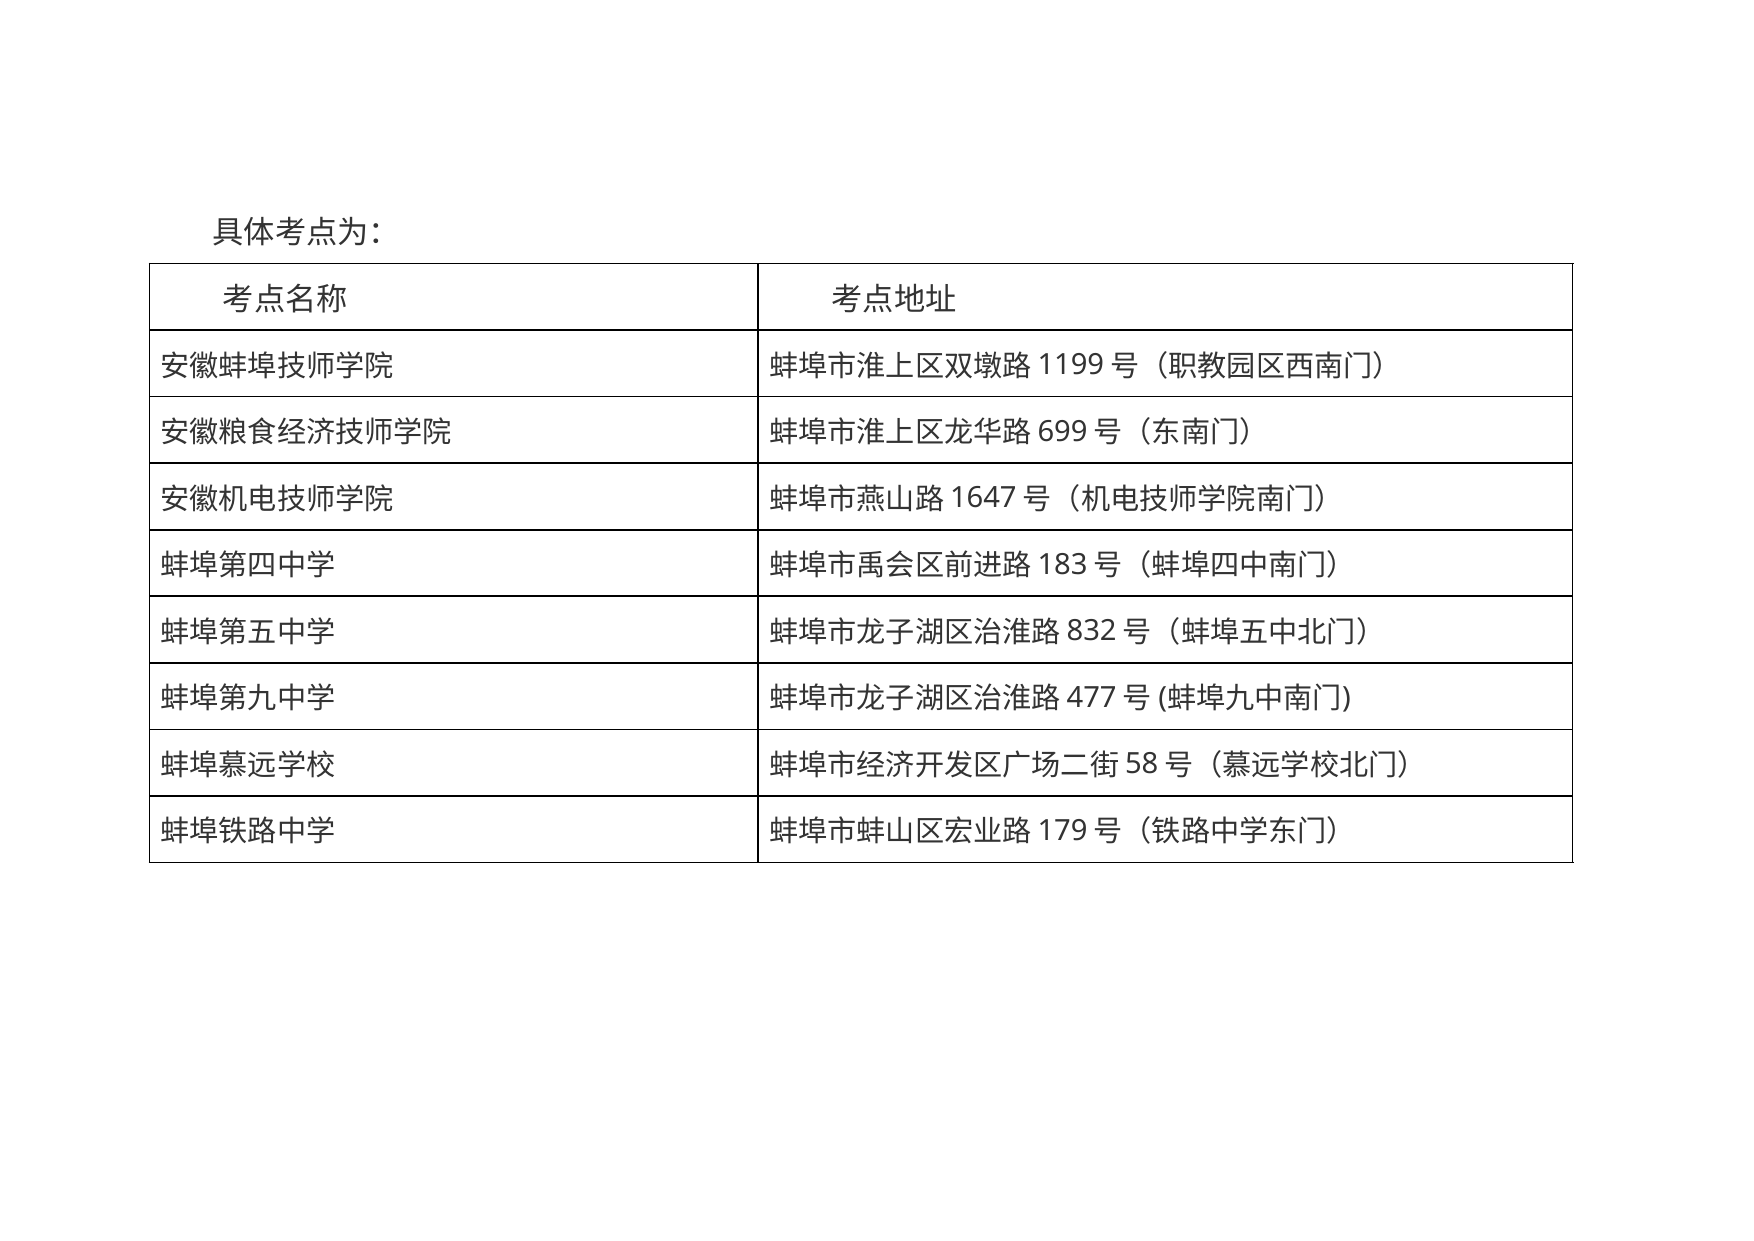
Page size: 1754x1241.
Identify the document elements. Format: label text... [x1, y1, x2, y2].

table_cell 蚌埠第九中学 [150, 664, 757, 728]
table_cell 蚌埠市龙子湖区治淮路832号（蚌埠五中北门） [759, 597, 1572, 662]
table_cell 蚌埠第四中学 [150, 531, 757, 595]
table_header 考点地址 [759, 264, 1572, 329]
table_cell 蚌埠第五中学 [150, 597, 757, 662]
table_cell 安徽机电技师学院 [150, 464, 757, 529]
table_cell 蚌埠慕远学校 [150, 730, 757, 795]
table_cell 蚌埠铁路中学 [150, 797, 757, 862]
table_header 考点名称 [150, 264, 757, 329]
table_cell 蚌埠市淮上区龙华路699号（东南门） [759, 397, 1572, 462]
text 具体考点为： [150, 198, 1604, 263]
table_cell 蚌埠市经济开发区广场二街58号（慕远学校北门） [759, 730, 1572, 795]
table_cell 蚌埠市禹会区前进路183号（蚌埠四中南门） [759, 531, 1572, 595]
table_cell 蚌埠市燕山路1647号（机电技师学院南门） [759, 464, 1572, 529]
table_cell 安徽蚌埠技师学院 [150, 331, 757, 396]
table_cell 安徽粮食经济技师学院 [150, 397, 757, 462]
table_cell 蚌埠市淮上区双墩路1199号（职教园区西南门） [759, 331, 1572, 396]
table_cell 蚌埠市龙子湖区治淮路477号 (蚌埠九中南门) [759, 664, 1572, 728]
table_cell 蚌埠市蚌山区宏业路179号（铁路中学东门） [759, 797, 1572, 862]
